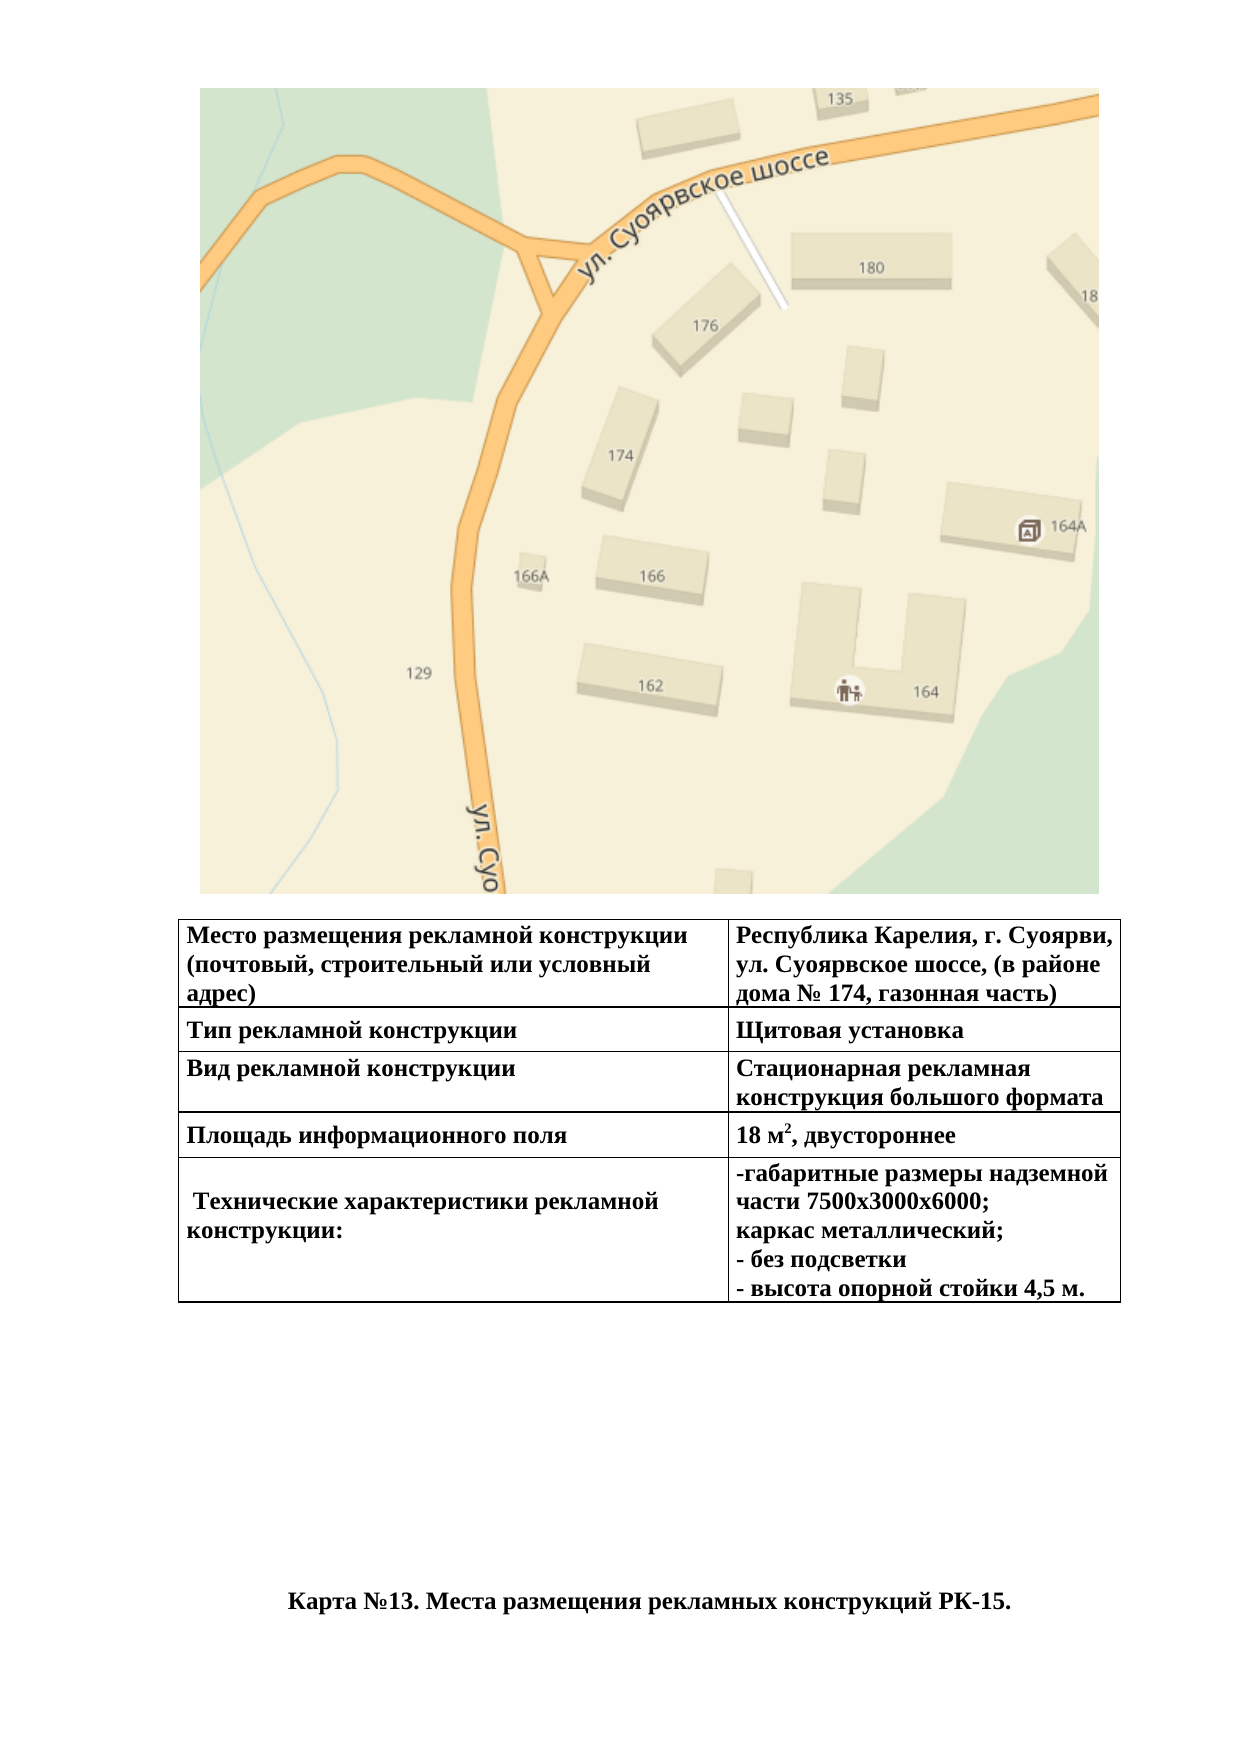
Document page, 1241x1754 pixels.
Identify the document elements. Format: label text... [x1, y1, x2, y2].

table_cell Площадь информационного поля [179, 1113, 728, 1157]
table_cell Стационарная рекламная конструкция большого формата [729, 1052, 1120, 1111]
table_cell Технические характеристики рекламной конструкции: [179, 1158, 728, 1301]
table_cell 18 м2, двустороннее [729, 1113, 1120, 1157]
picture [200, 88, 1099, 894]
text Карта №13. Места размещения рекламных конструкций РК-15. [148, 1586, 1152, 1615]
table_header Республика Карелия, г. Суоярви, ул. Суоярвское шоссе, (в районе дома № 174, газонная часть) [729, 920, 1120, 1006]
table_cell Вид рекламной конструкции [179, 1052, 728, 1111]
table_header Место размещения рекламной конструкции (почтовый, строительный или условный адрес) [179, 920, 728, 1006]
table_cell -габаритные размеры надземной части 7500х3000х6000; каркас металлический; - без подсветки - высота опорной стойки 4,5 м. [729, 1158, 1120, 1301]
table_cell Щитовая установка [729, 1008, 1120, 1051]
table_cell Тип рекламной конструкции [179, 1008, 728, 1051]
